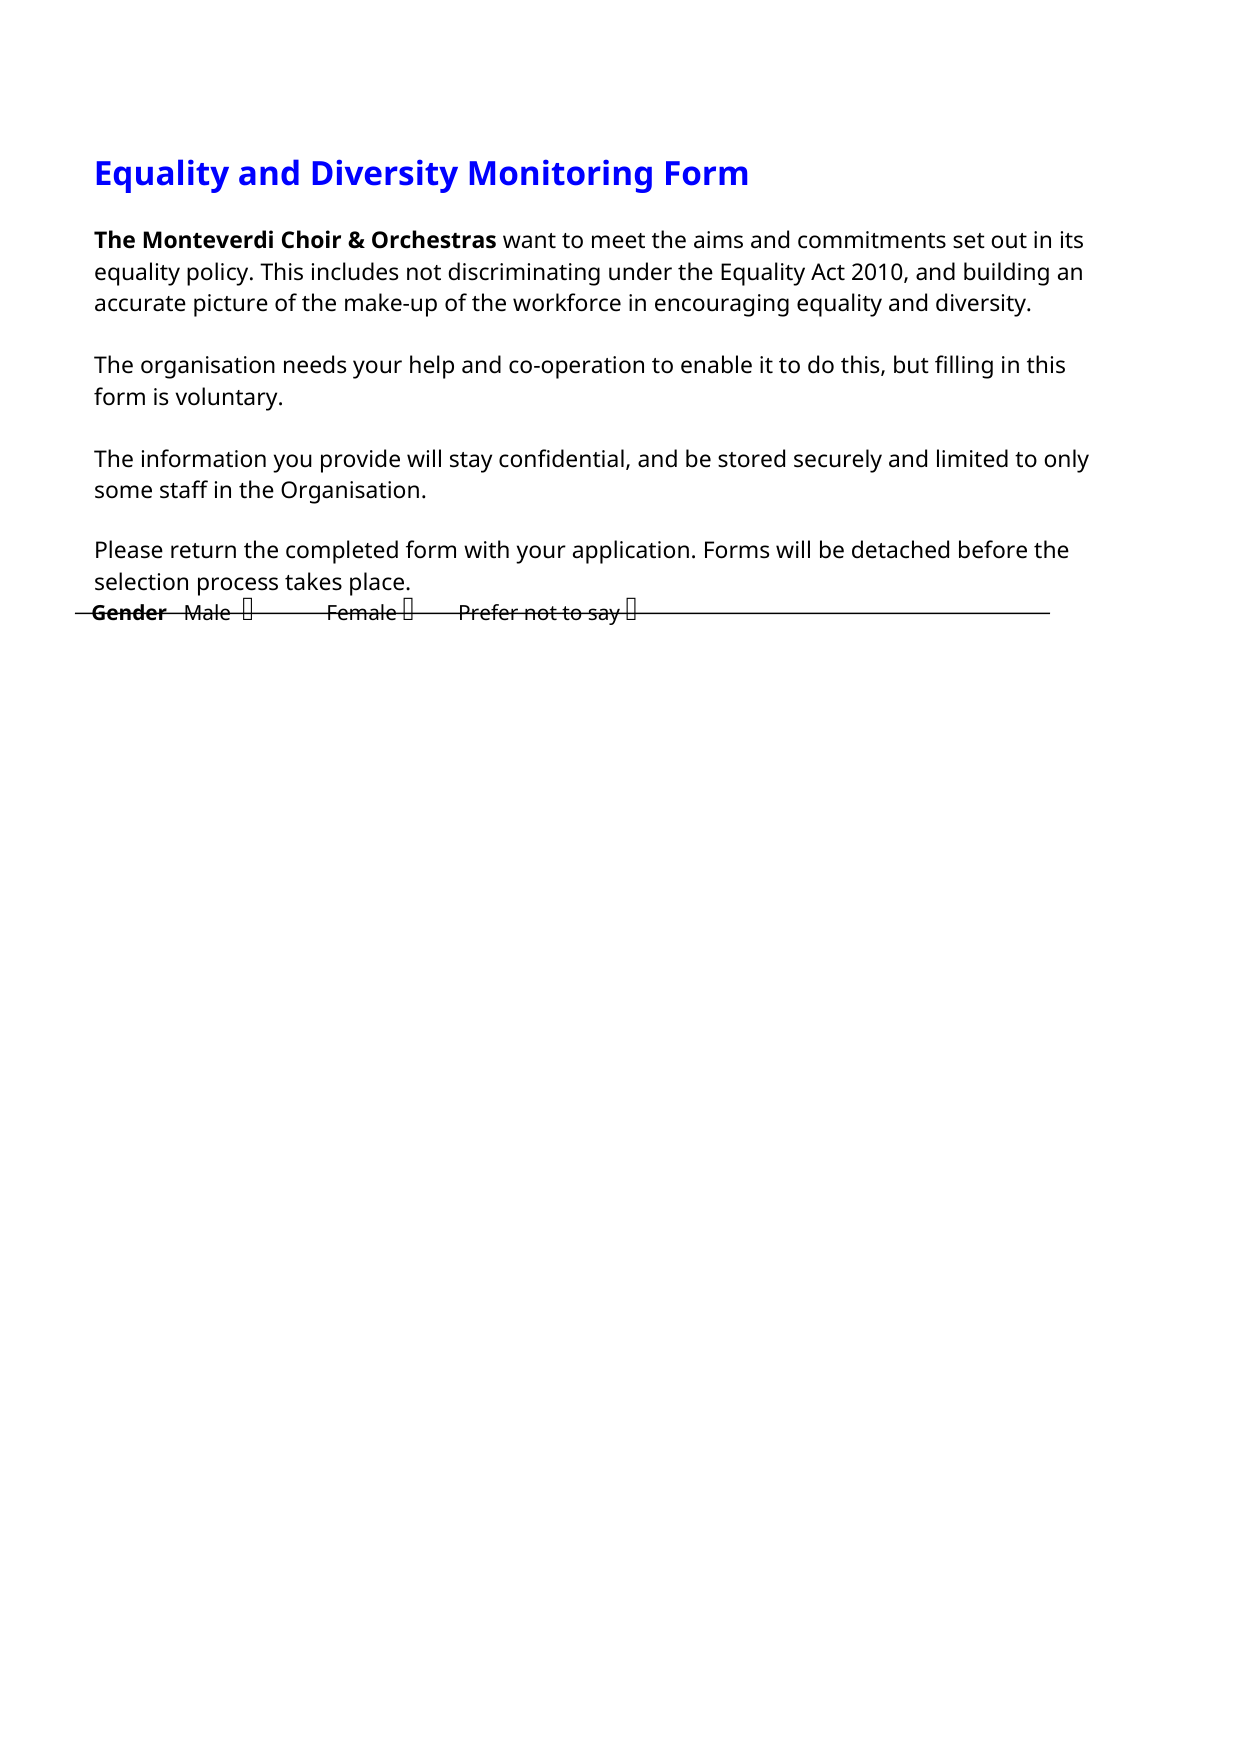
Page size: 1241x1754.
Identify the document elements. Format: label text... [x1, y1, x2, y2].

text The Monteverdi Choir & Orchestras want to meet the aims and commitments set out in its equality policy. This includes not discriminating under the Equality Act 2010, and building an accurate picture of the make-up of the workforce in encouraging equality and diversity. [94, 224, 1090, 318]
text Gender Male Female Prefer not to say [91, 597, 1090, 627]
text Please return the completed form with your application. Forms will be detached before the selection process takes place. [94, 534, 1090, 597]
subtitle Equality and Diversity Monitoring Form [94, 150, 1144, 195]
text The information you provide will stay confidential, and be stored securely and limited to only some staff in the Organisation. [94, 443, 1090, 506]
text The organisation needs your help and co-operation to enable it to do this, but filling in this form is voluntary. [94, 349, 1090, 412]
